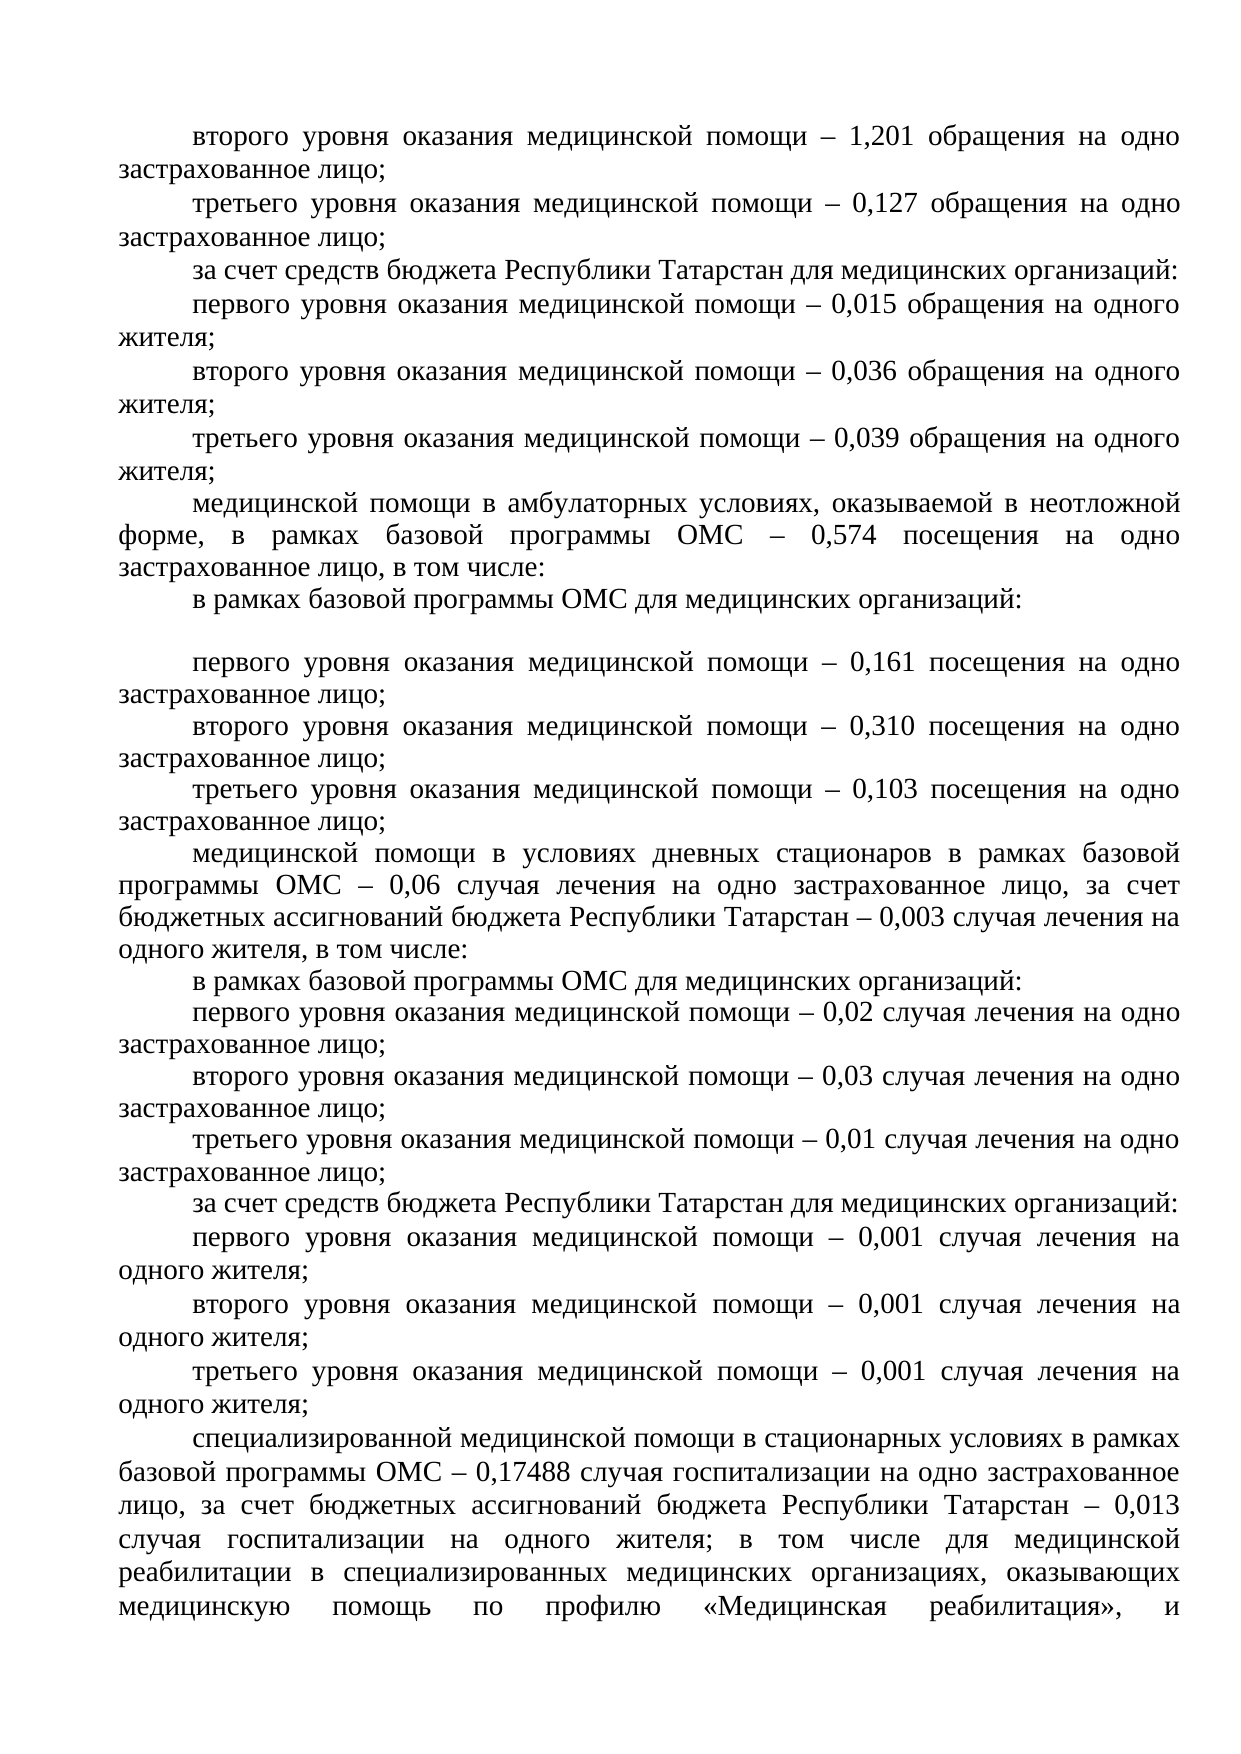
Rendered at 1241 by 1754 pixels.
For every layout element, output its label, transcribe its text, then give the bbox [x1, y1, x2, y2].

text второго уровня оказания медицинской помощи – 0,001 случая лечения на одного жителя; [118, 1286, 1181, 1353]
text медицинской помощи в условиях дневных стационаров в рамках базовой программы ОМС – 0,06 случая лечения на одно застрахованное лицо, за счет бюджетных ассигнований бюджета Республики Татарстан – 0,003 случая лечения на одного жителя, в том числе: [118, 837, 1181, 964]
text в рамках базовой программы ОМС для медицинских организаций: [118, 583, 1181, 614]
text первого уровня оказания медицинской помощи – 0,02 случая лечения на одно застрахованное лицо; [118, 996, 1181, 1060]
text третьего уровня оказания медицинской помощи – 0,039 обращения на одного жителя; [118, 420, 1181, 487]
text второго уровня оказания медицинской помощи – 0,036 обращения на одного жителя; [118, 353, 1181, 420]
text первого уровня оказания медицинской помощи – 0,161 посещения на одно застрахованное лицо; [118, 646, 1181, 710]
text за счет средств бюджета Республики Татарстан для медицинских организаций: [118, 252, 1181, 286]
text третьего уровня оказания медицинской помощи – 0,103 посещения на одно застрахованное лицо; [118, 773, 1181, 837]
text первого уровня оказания медицинской помощи – 0,015 обращения на одного жителя; [118, 286, 1181, 353]
text в рамках базовой программы ОМС для медицинских организаций: [118, 964, 1181, 996]
text второго уровня оказания медицинской помощи – 1,201 обращения на одно застрахованное лицо; [118, 118, 1181, 185]
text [118, 1420, 1181, 1621]
text третьего уровня оказания медицинской помощи – 0,127 обращения на одно застрахованное лицо; [118, 185, 1181, 252]
text третьего уровня оказания медицинской помощи – 0,01 случая лечения на одно застрахованное лицо; [118, 1123, 1181, 1187]
text за счет средств бюджета Республики Татарстан для медицинских организаций: [118, 1187, 1181, 1219]
text первого уровня оказания медицинской помощи – 0,001 случая лечения на одного жителя; [118, 1219, 1181, 1286]
text второго уровня оказания медицинской помощи – 0,03 случая лечения на одно застрахованное лицо; [118, 1060, 1181, 1123]
text третьего уровня оказания медицинской помощи – 0,001 случая лечения на одного жителя; [118, 1353, 1181, 1420]
text второго уровня оказания медицинской помощи – 0,310 посещения на одно застрахованное лицо; [118, 710, 1181, 773]
text медицинской помощи в амбулаторных условиях, оказываемой в неотложной форме, в рамках базовой программы ОМС – 0,574 посещения на одно застрахованное лицо, в том числе: [118, 487, 1181, 583]
